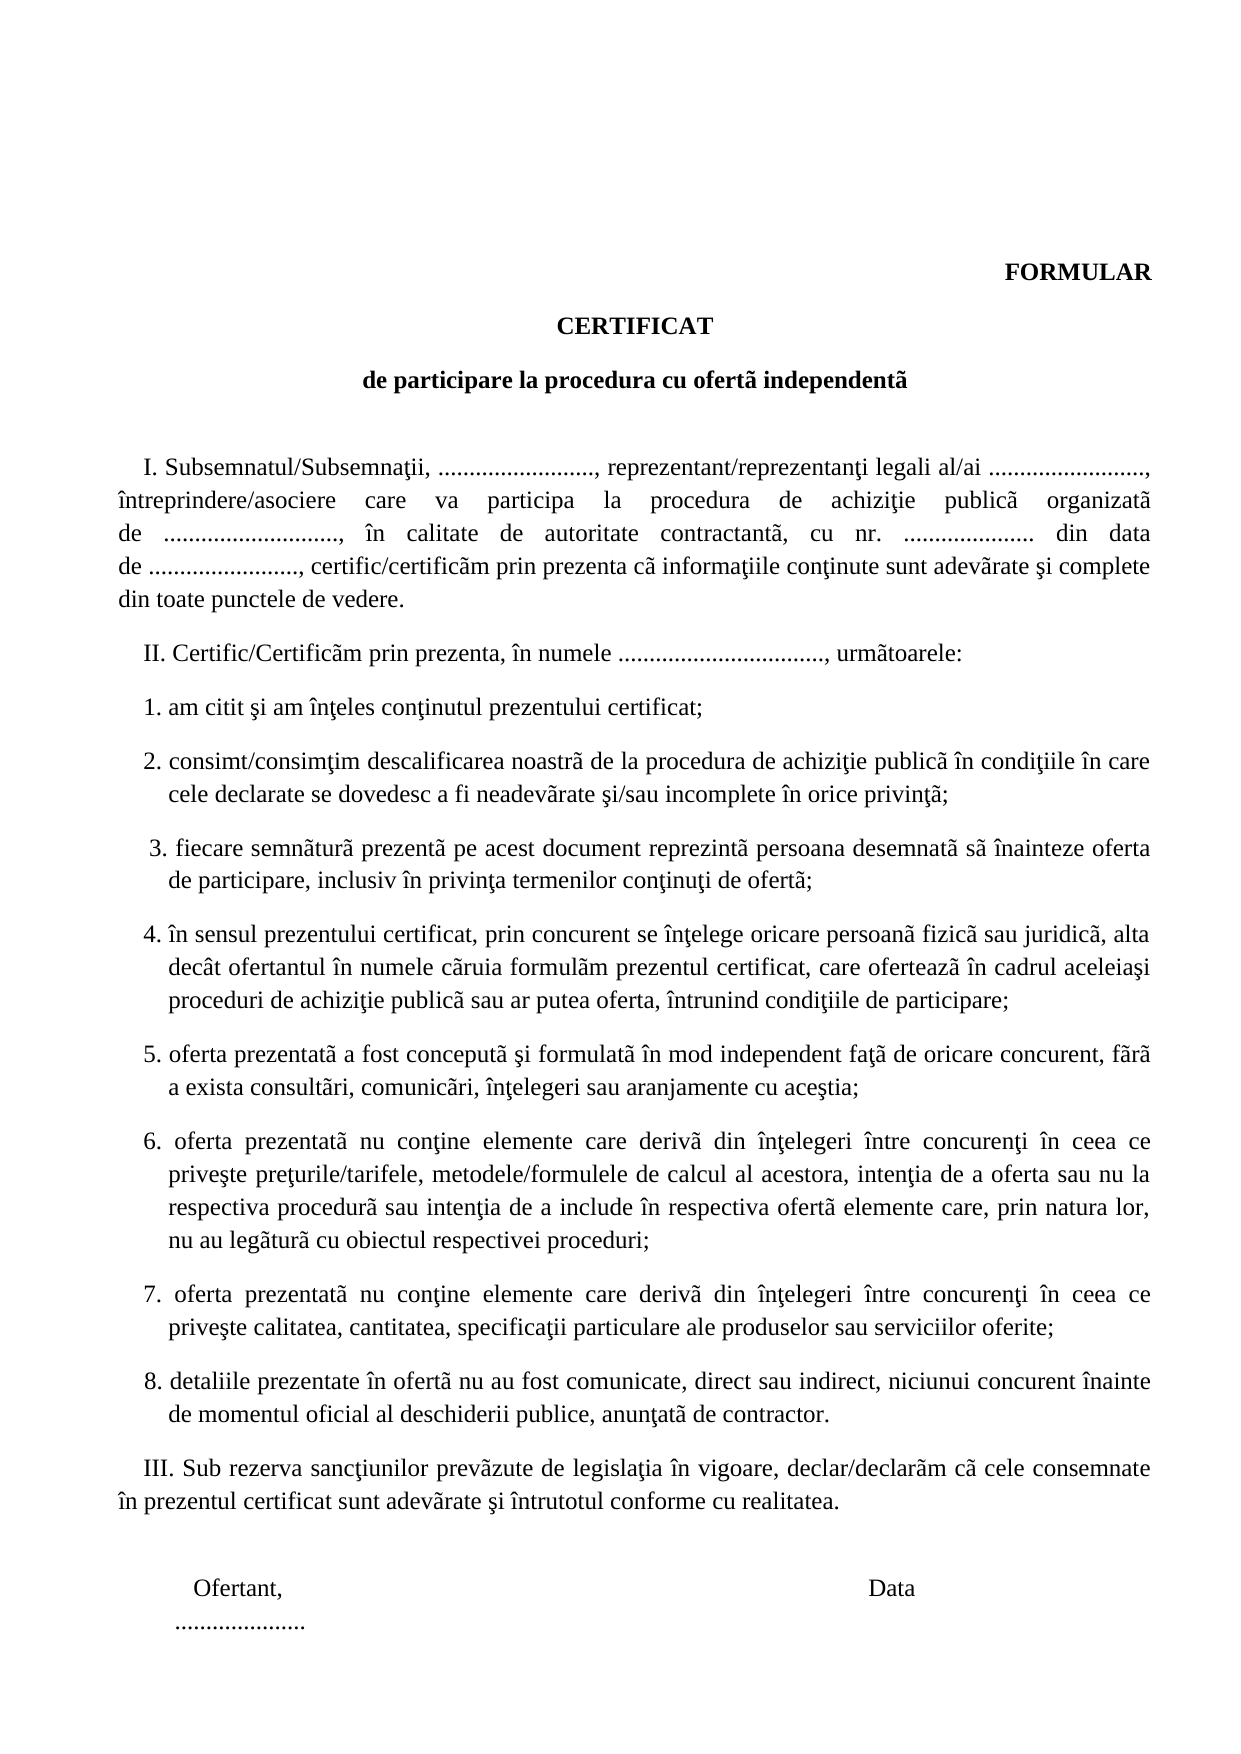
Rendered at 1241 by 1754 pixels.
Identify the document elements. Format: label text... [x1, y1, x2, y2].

text 3. fiecare semnãturã prezentã pe acest document reprezintã persoana desemnatã sã înainteze oferta de participare, inclusiv în privinţa termenilor conţinuţi de ofertã; [118, 833, 1152, 894]
text II. Certific/Certificãm prin prezenta, în numele ................................., urmãtoarele: [118, 638, 1152, 667]
text 5. oferta prezentatã a fost conceputã şi formulatã în mod independent faţã de oricare concurent, fãrã a exista consultãri, comunicãri, înţelegeri sau aranjamente cu aceştia; [118, 1039, 1152, 1101]
text 2. consimt/consimţim descalificarea noastrã de la procedura de achiziţie publicã în condiţiile în care cele declarate se dovedesc a fi neadevãrate şi/sau incomplete în orice privinţã; [118, 746, 1152, 807]
text 8. detaliile prezentate în ofertã nu au fost comunicate, direct sau indirect, niciunui concurent înainte de momentul oficial al deschiderii publice, anunţatã de contractor. [118, 1366, 1152, 1428]
text 1. am citit şi am înţeles conţinutul prezentului certificat; [118, 692, 1152, 721]
text I. Subsemnatul/Subsemnaţii, ........................., reprezentant/reprezentanţi legali al/ai ........................., întreprindere/asociere care va participa la procedura de achiziţie publicã organizatã de ............................, în calitate de autoritate contractantã, cu nr. ..................... din data de ........................, certific/certificãm prin prezenta cã informaţiile conţinute sunt adevãrate şi complete din toate punctele de vedere. [118, 419, 1152, 613]
text CERTIFICAT [118, 311, 1152, 340]
text 4. în sensul prezentului certificat, prin concurent se înţelege oricare persoanã fizicã sau juridicã, alta decât ofertantul în numele cãruia formulãm prezentul certificat, care oferteazã în cadrul aceleiaşi proceduri de achiziţie publicã sau ar putea oferta, întrunind condiţiile de participare; [118, 919, 1152, 1014]
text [118, 1540, 1152, 1634]
text de participare la procedura cu ofertã independentã [118, 365, 1152, 394]
text 7. oferta prezentatã nu conţine elemente care derivã din înţelegeri între concurenţi în ceea ce priveşte calitatea, cantitatea, specificaţii particulare ale produselor sau serviciilor oferite; [118, 1279, 1152, 1341]
text III. Sub rezerva sancţiunilor prevãzute de legislaţia în vigoare, declar/declarãm cã cele consemnate în prezentul certificat sunt adevãrate şi întrutotul conforme cu realitatea. [118, 1453, 1152, 1515]
text 6. oferta prezentatã nu conţine elemente care derivã din înţelegeri între concurenţi în ceea ce priveşte preţurile/tarifele, metodele/formulele de calcul al acestora, intenţia de a oferta sau nu la respectiva procedurã sau intenţia de a include în respectiva ofertã elemente care, prin natura lor, nu au legãturã cu obiectul respectivei proceduri; [118, 1126, 1152, 1254]
text FORMULAR [118, 257, 1152, 286]
